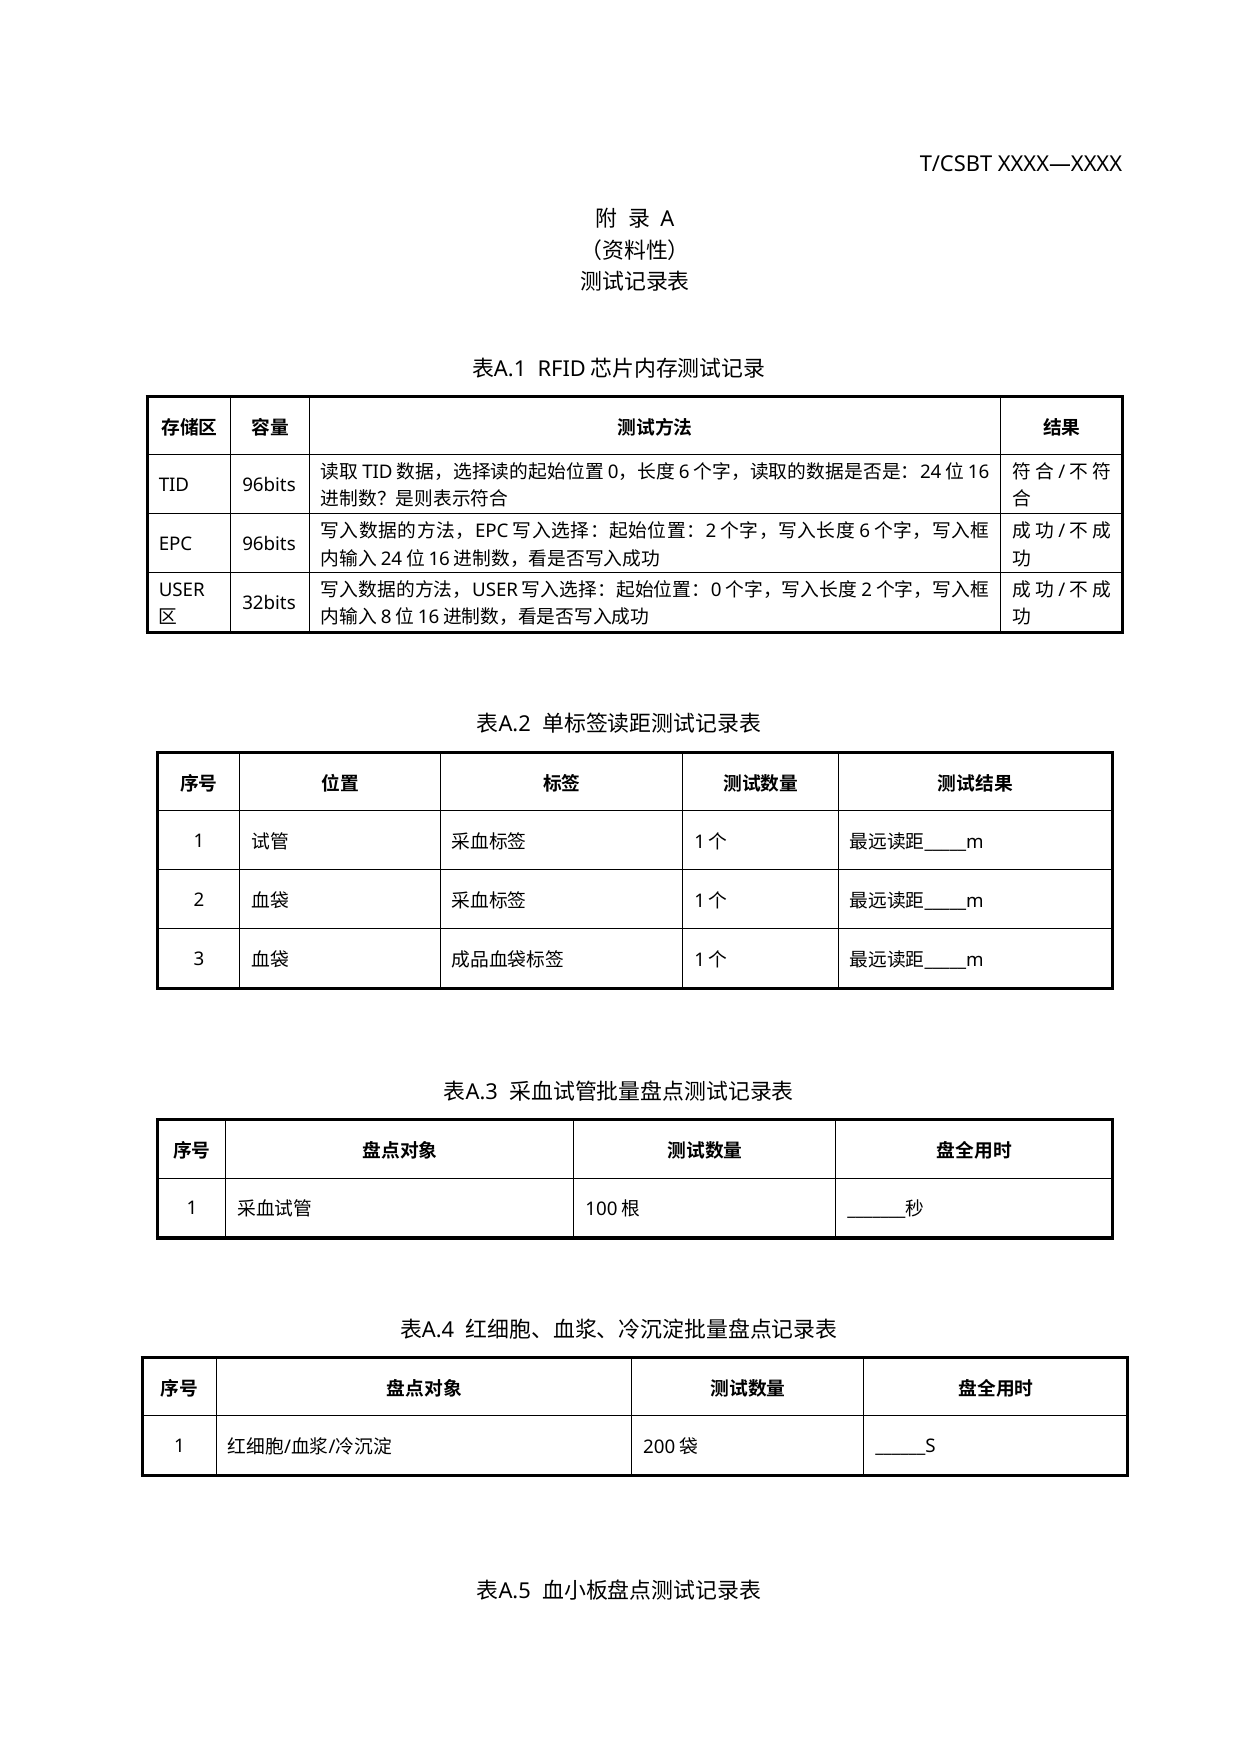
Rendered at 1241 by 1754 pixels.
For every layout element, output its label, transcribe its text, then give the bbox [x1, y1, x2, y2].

table_header 测试数量 [574, 1121, 835, 1177]
table_header 测试数量 [632, 1359, 863, 1415]
table_cell 96bits [231, 514, 309, 572]
table_cell 32bits [231, 573, 309, 631]
table_cell 200袋 [632, 1416, 863, 1474]
table_header 序号 [144, 1359, 216, 1415]
table_cell USER区 [149, 573, 230, 631]
table_cell 1个 [683, 870, 838, 928]
table_header 盘点对象 [226, 1121, 573, 1177]
table_cell 100根 [574, 1179, 835, 1236]
table_cell 采血试管 [226, 1179, 573, 1236]
table_header 序号 [159, 754, 239, 810]
table_header 位置 [240, 754, 440, 810]
table_header 容量 [231, 398, 309, 454]
table_cell 最远读距_____m [839, 811, 1111, 869]
text 单标签读距测试记录表 [148, 706, 1122, 738]
table_cell ______S [864, 1416, 1126, 1474]
table_cell 1 [159, 1179, 225, 1236]
table_header 测试方法 [310, 398, 1000, 454]
table_cell 血袋 [240, 870, 440, 928]
table_cell 1 [144, 1416, 216, 1474]
table_cell 1个 [683, 929, 838, 987]
table_header 测试数量 [683, 754, 838, 810]
table_header 测试结果 [839, 754, 1111, 810]
table_cell 1 [159, 811, 239, 869]
text 红细胞、血浆、冷沉淀批量盘点记录表 [148, 1312, 1122, 1343]
table_cell 成功/不成功 [1001, 514, 1121, 572]
table_header 序号 [159, 1121, 225, 1177]
table_cell 成品血袋标签 [441, 929, 682, 987]
table_cell 1个 [683, 811, 838, 869]
text 血小板盘点测试记录表 [148, 1573, 1122, 1605]
table_header 标签 [441, 754, 682, 810]
table_cell _______秒 [836, 1179, 1111, 1236]
table_header 盘点对象 [217, 1359, 631, 1415]
table_cell 成功/不成功 [1001, 573, 1121, 631]
table_cell 2 [159, 870, 239, 928]
table_cell 符合/不符合 [1001, 455, 1121, 513]
table_header 盘全用时 [864, 1359, 1126, 1415]
table_header 结果 [1001, 398, 1121, 454]
table_cell 写入数据的方法，USER写入选择：起始位置：0个字，写入长度2个字，写入框内输入8位16进制数，看是否写入成功 [310, 573, 1000, 631]
table_cell 最远读距_____m [839, 929, 1111, 987]
table_cell 3 [159, 929, 239, 987]
table_header 存储区 [149, 398, 230, 454]
table_cell 试管 [240, 811, 440, 869]
table_cell 96bits [231, 455, 309, 513]
table_cell 最远读距_____m [839, 870, 1111, 928]
text （资料性） 测试记录表 [148, 201, 1122, 296]
table_cell 血袋 [240, 929, 440, 987]
table_cell 读取TID数据，选择读的起始位置0，长度6个字，读取的数据是否是：24位16进制数？是则表示符合 [310, 455, 1000, 513]
table_cell EPC [149, 514, 230, 572]
table_cell 采血标签 [441, 870, 682, 928]
text RFID芯片内存测试记录 [148, 351, 1122, 382]
table_cell 写入数据的方法，EPC写入选择：起始位置：2个字，写入长度6个字，写入框内输入24位16进制数，看是否写入成功 [310, 514, 1000, 572]
text 采血试管批量盘点测试记录表 [148, 1074, 1122, 1106]
table_cell 红细胞/血浆/冷沉淀 [217, 1416, 631, 1474]
table_cell 采血标签 [441, 811, 682, 869]
table_cell TID [149, 455, 230, 513]
table_header 盘全用时 [836, 1121, 1111, 1177]
